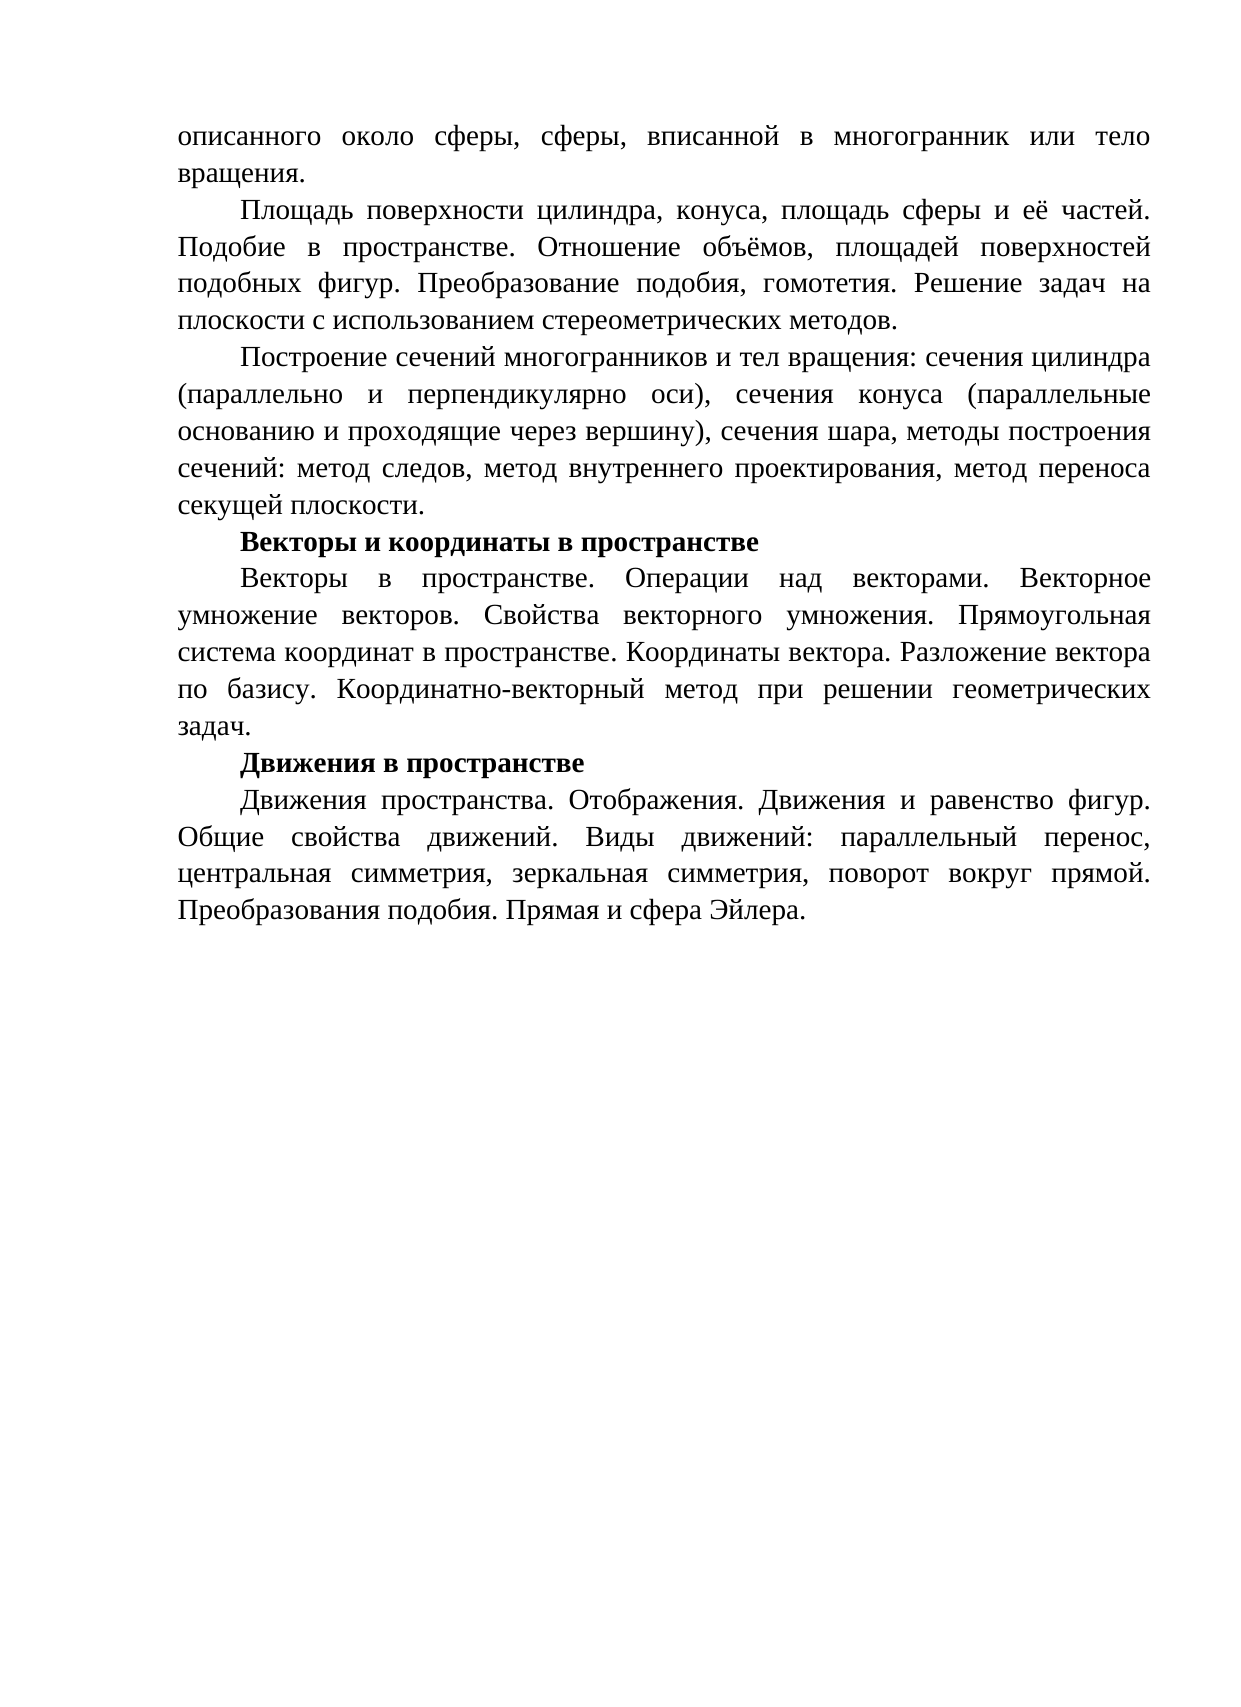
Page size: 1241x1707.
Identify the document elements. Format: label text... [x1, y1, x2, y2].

text Векторы в пространстве. Операции над векторами. Векторное умножение векторов. Свойства векторного умножения. Прямоугольная система координат в пространстве. Координаты вектора. Разложение вектора по базису. Координатно-векторный метод при решении геометрических задач. [177, 561, 1152, 742]
text Векторы и координаты в пространстве [177, 524, 1152, 557]
text Площадь поверхности цилиндра, конуса, площадь сферы и её частей. Подобие в пространстве. Отношение объёмов, площадей поверхностей подобных фигур. Преобразование подобия, гомотетия. Решение задач на плоскости с использованием стереометрических методов. [177, 192, 1152, 336]
text Движения пространства. Отображения. Движения и равенство фигур. Общие свойства движений. Виды движений: параллельный перенос, центральная симметрия, зеркальная симметрия, поворот вокруг прямой. Преобразования подобия. Прямая и сфера Эйлера. [177, 782, 1152, 926]
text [177, 118, 1152, 188]
text Движения в пространстве [177, 745, 1152, 778]
text Построение сечений многогранников и тел вращения: сечения цилиндра (параллельно и перпендикулярно оси), сечения конуса (параллельные основанию и проходящие через вершину), сечения шара, методы построения сечений: метод следов, метод внутреннего проектирования, метод переноса секущей плоскости. [177, 339, 1152, 520]
